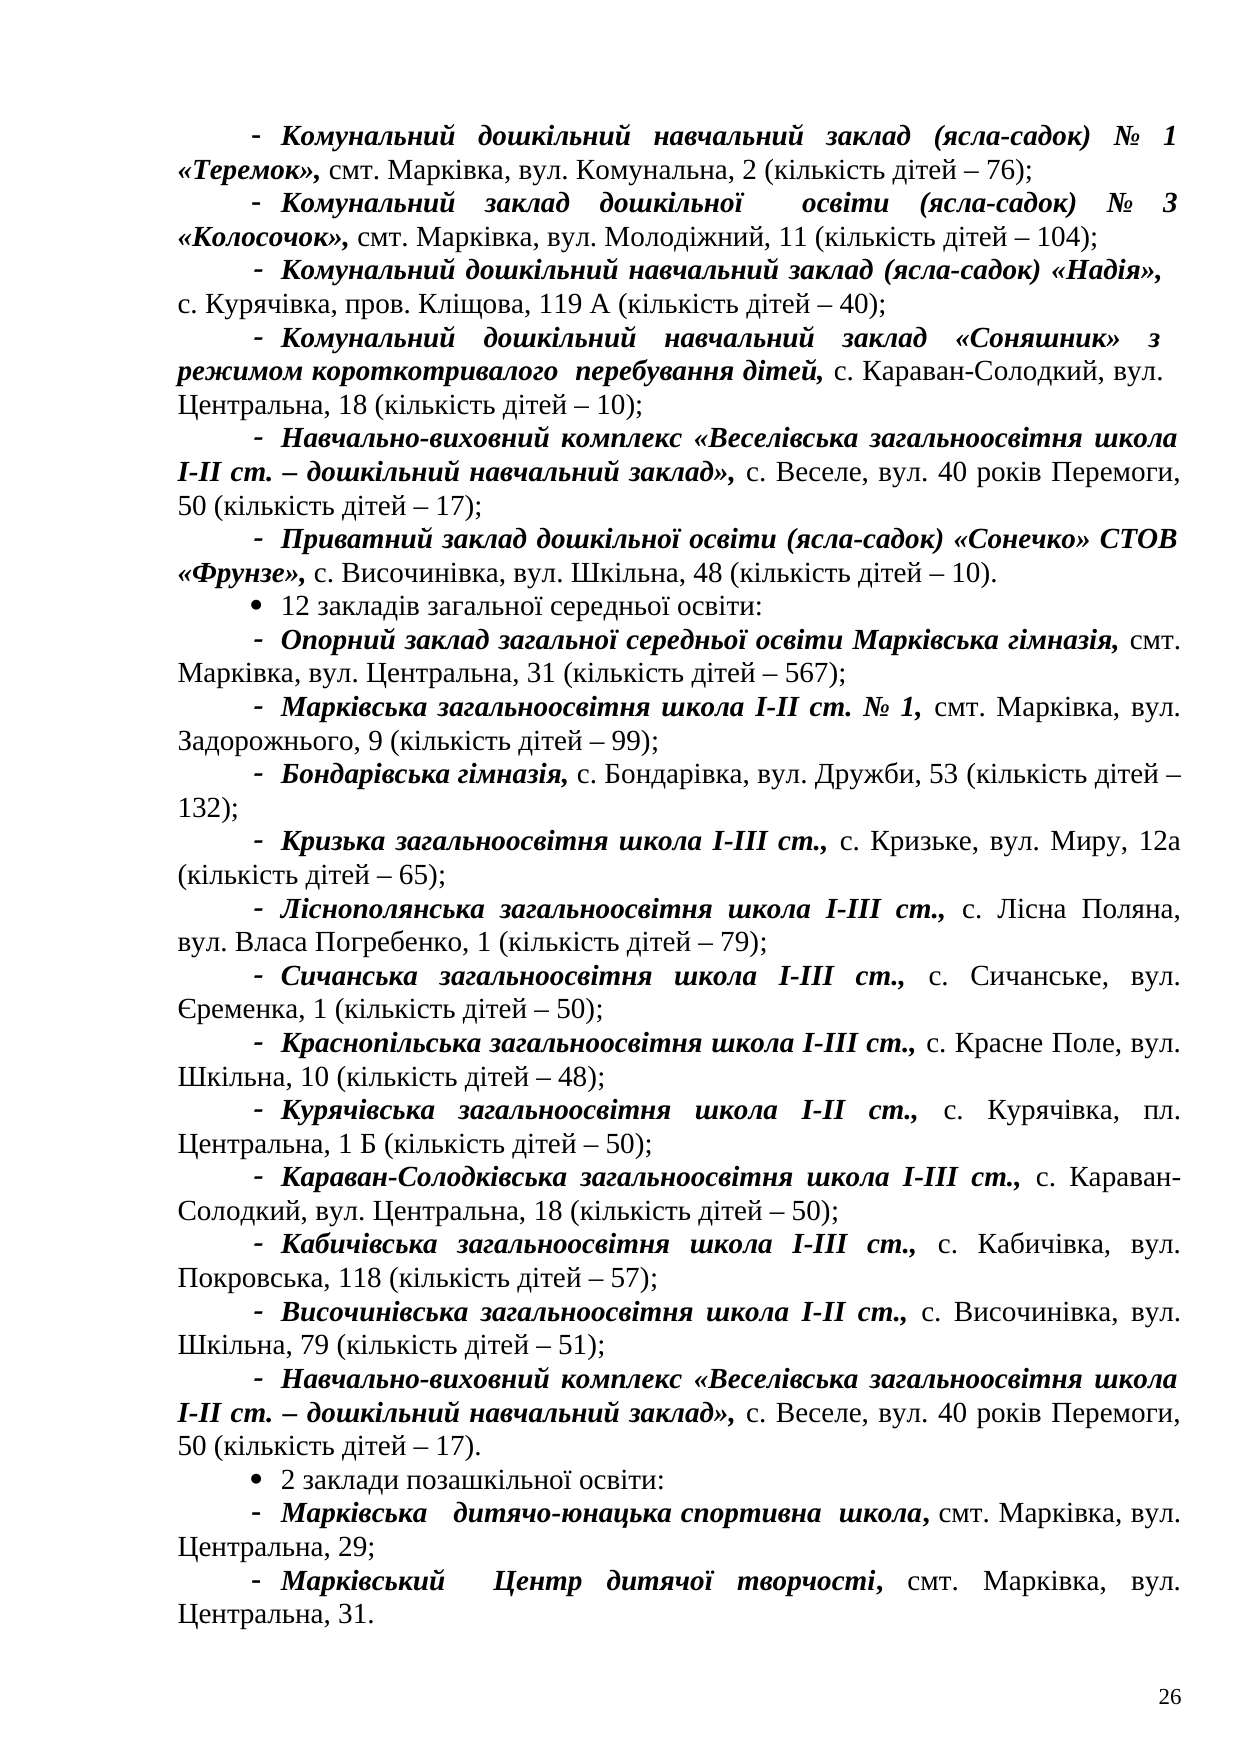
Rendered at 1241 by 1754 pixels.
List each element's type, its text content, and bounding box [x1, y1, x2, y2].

list Бондарівська гімназія, с. Бондарівка, вул. Дружби, 53 (кількість дітей – 132); [177, 756, 1181, 823]
list 12 закладів загальної середньої освіти: [177, 588, 1181, 622]
list Кризька загальноосвітня школа І-ІІІ ст., с. Кризьке, вул. Миру, 12а (кількість дітей – 65); [177, 823, 1181, 891]
list Курячівська загальноосвітня школа І-ІІ ст., с. Курячівка, пл. Центральна, 1 Б (кількість дітей – 50); [177, 1092, 1181, 1159]
list Комунальний дошкільний навчальний заклад «Соняшник» з режимом короткотривалого перебування дітей, с. Караван-Солодкий, вул. Центральна, 18 (кількість дітей – 10); [177, 320, 1164, 420]
list Сичанська загальноосвітня школа І-ІІІ ст., с. Сичанське, вул. Єременка, 1 (кількість дітей – 50); [177, 958, 1181, 1025]
list Навчально-виховний комплекс «Веселівська загальноосвітня школа І-ІІ ст. – дошкільний навчальний заклад», с. Веселе, вул. 40 років Перемоги, 50 (кількість дітей – 17). [177, 1361, 1181, 1462]
list Комунальний дошкільний навчальний заклад (ясла-садок) «Надія», с. Курячівка, пров. Кліщова, 119 А (кількість дітей – 40); [177, 252, 1164, 320]
list Марківський Центр дитячої творчості, смт. Марківка, вул. Центральна, 31. [177, 1563, 1181, 1630]
list Караван-Солодківська загальноосвітня школа І-ІІІ ст., с. Караван-Солодкий, вул. Центральна, 18 (кількість дітей – 50); [177, 1159, 1181, 1227]
list Краснопільська загальноосвітня школа І-ІІІ ст., с. Красне Поле, вул. Шкільна, 10 (кількість дітей – 48); [177, 1025, 1181, 1092]
list 2 заклади позашкільної освіти: [177, 1462, 1181, 1495]
list Ліснополянська загальноосвітня школа І-ІІІ ст., с. Лісна Поляна, вул. Власа Погребенко, 1 (кількість дітей – 79); [177, 891, 1181, 958]
list Кабичівська загальноосвітня школа І-ІІІ ст., с. Кабичівка, вул. Покровська, 118 (кількість дітей – 57); [177, 1227, 1181, 1294]
list Приватний заклад дошкільної освіти (ясла-садок) «Сонечко» СТОВ «Фрунзе», с. Височинівка, вул. Шкільна, 48 (кількість дітей – 10). [177, 521, 1181, 588]
list Опорний заклад загальної середньої освіти Марківська гімназія, смт. Марківка, вул. Центральна, 31 (кількість дітей – 567); [177, 622, 1181, 689]
list Навчально-виховний комплекс «Веселівська загальноосвітня школа І-ІІ ст. – дошкільний навчальний заклад», с. Веселе, вул. 40 років Перемоги, 50 (кількість дітей – 17); [177, 420, 1181, 521]
list Марківська дитячо-юнацька спортивна школа, смт. Марківка, вул. Центральна, 29; [177, 1495, 1181, 1563]
list Марківська загальноосвітня школа І-ІІ ст. № 1, смт. Марківка, вул. Задорожнього, 9 (кількість дітей – 99); [177, 689, 1181, 756]
list Комунальний заклад дошкільної освіти (ясла-садок) № 3 «Колосочок», смт. Марківка, вул. Молодіжний, 11 (кількість дітей – 104); [177, 185, 1181, 252]
list Височинівська загальноосвітня школа І-ІІ ст., с. Височинівка, вул. Шкільна, 79 (кількість дітей – 51); [177, 1294, 1181, 1361]
list Комунальний дошкільний навчальний заклад (ясла-садок) № 1 «Теремок», смт. Марківка, вул. Комунальна, 2 (кількість дітей – 76); [177, 118, 1181, 185]
